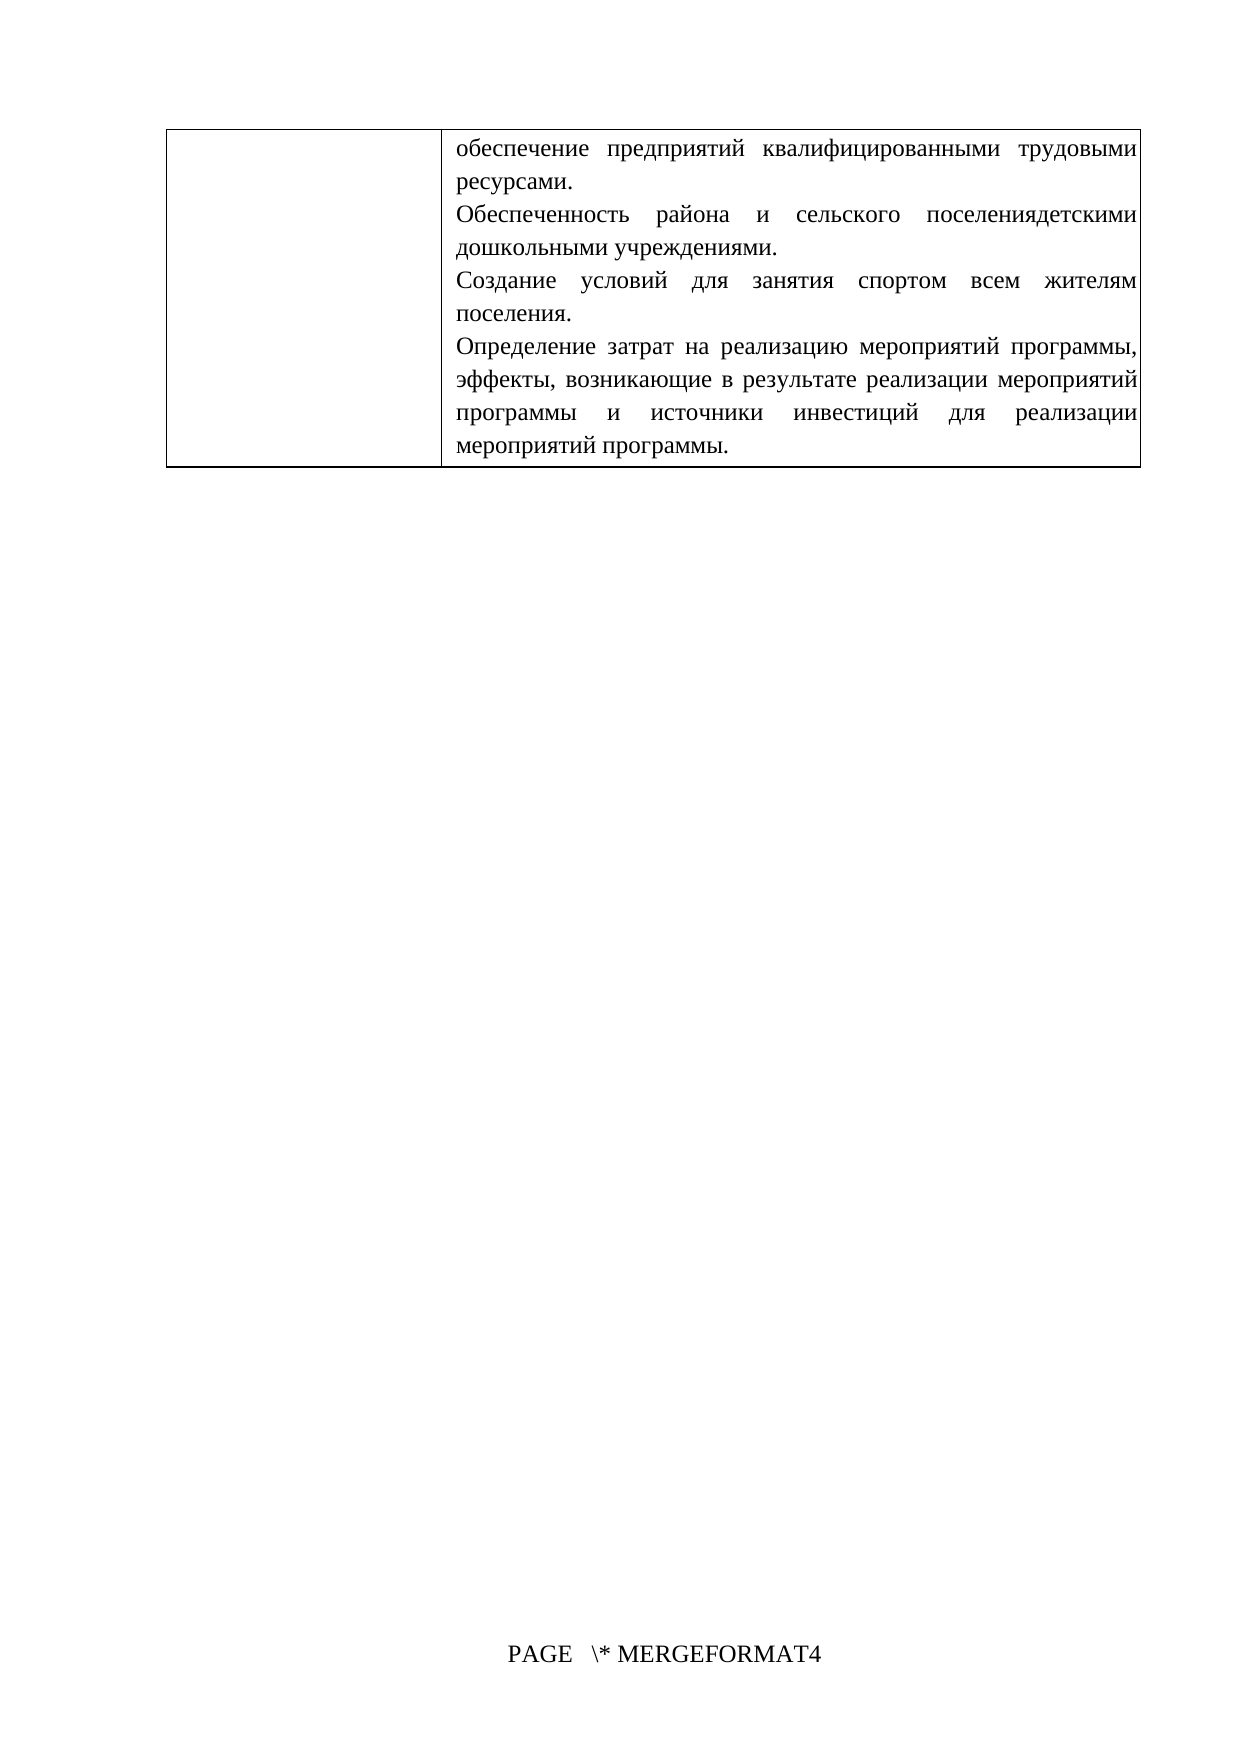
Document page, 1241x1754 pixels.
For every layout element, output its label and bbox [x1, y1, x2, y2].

table_cell [167, 130, 441, 466]
table_cell [442, 130, 1140, 466]
